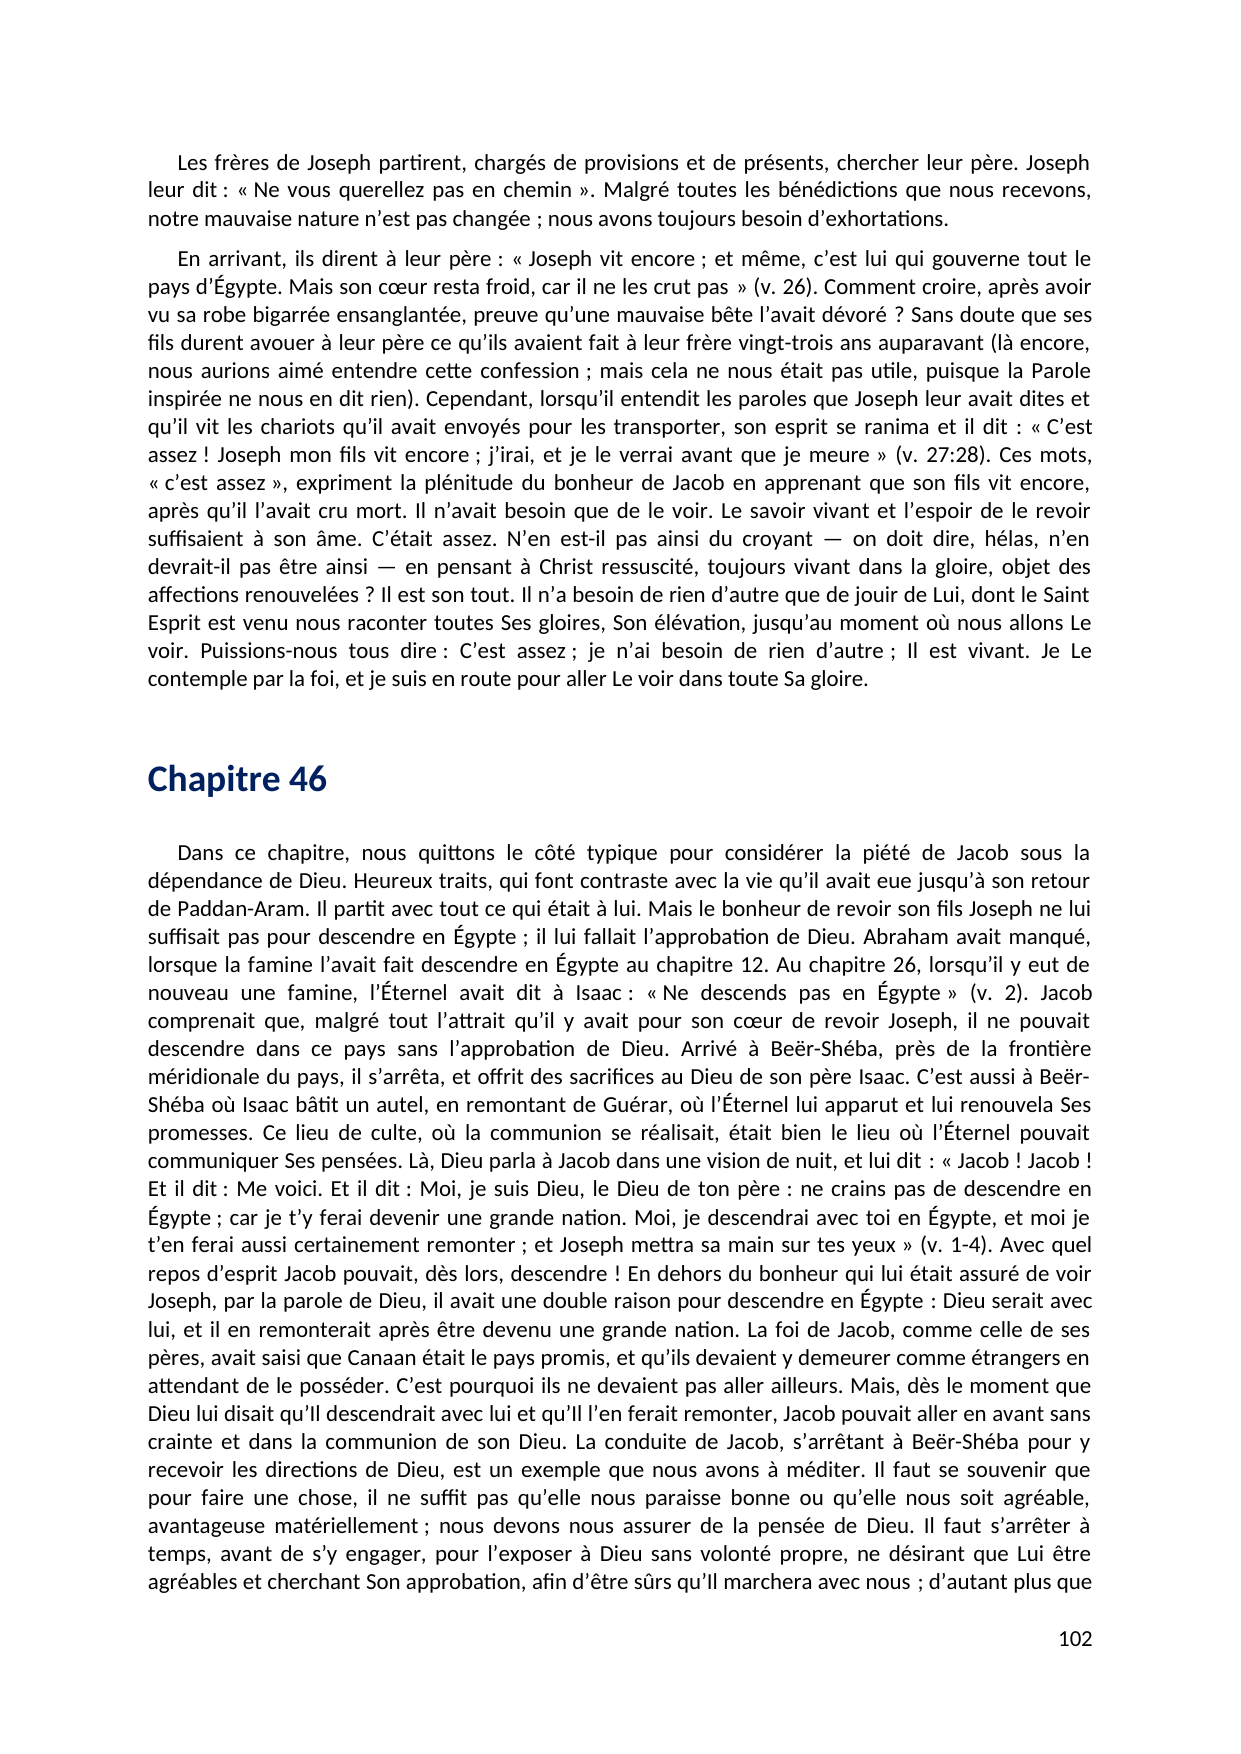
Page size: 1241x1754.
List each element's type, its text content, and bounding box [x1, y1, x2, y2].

text En arrivant, ils dirent à leur père : « Joseph vit encore ; et même, c’est lui qui gouverne tout le pays d’Égypte. Mais son cœur resta froid, car il ne les crut pas » (v. 26). Comment croire, après avoir vu sa robe bigarrée ensanglantée, preuve qu’une mauvaise bête l’avait dévoré ? Sans doute que ses fils durent avouer à leur père ce qu’ils avaient fait à leur frère vingt-trois ans auparavant (là encore, nous aurions aimé entendre cette confession ; mais cela ne nous était pas utile, puisque la Parole inspirée ne nous en dit rien). Cependant, lorsqu’il entendit les paroles que Joseph leur avait dites et qu’il vit les chariots qu’il avait envoyés pour les transporter, son esprit se ranima et il dit : « C’est assez ! Joseph mon fils vit encore ; j’irai, et je le verrai avant que je meure » (v. 27:28). Ces mots, « c’est assez », expriment la plénitude du bonheur de Jacob en apprenant que son fils vit encore, après qu’il l’avait cru mort. Il n’avait besoin que de le voir. Le savoir vivant et l’espoir de le revoir suffisaient à son âme. C’était assez. N’en est-il pas ainsi du croyant — on doit dire, hélas, n’en devrait-il pas être ainsi — en pensant à Christ ressuscité, toujours vivant dans la gloire, objet des affections renouvelées ? Il est son tout. Il n’a besoin de rien d’autre que de jouir de Lui, dont le Saint Esprit est venu nous raconter toutes Ses gloires, Son élévation, jusqu’au moment où nous allons Le voir. Puissions-nous tous dire : C’est assez ; je n’ai besoin de rien d’autre ; Il est vivant. Je Le contemple par la foi, et je suis en route pour aller Le voir dans toute Sa gloire. [148, 244, 1093, 692]
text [148, 838, 1093, 1595]
subtitle Chapitre 46 [148, 755, 1093, 801]
text Les frères de Joseph partirent, chargés de provisions et de présents, chercher leur père. Joseph leur dit : « Ne vous querellez pas en chemin ». Malgré toutes les bénédictions que nous recevons, notre mauvaise nature n’est pas changée ; nous avons toujours besoin d’exhortations. [148, 148, 1093, 232]
